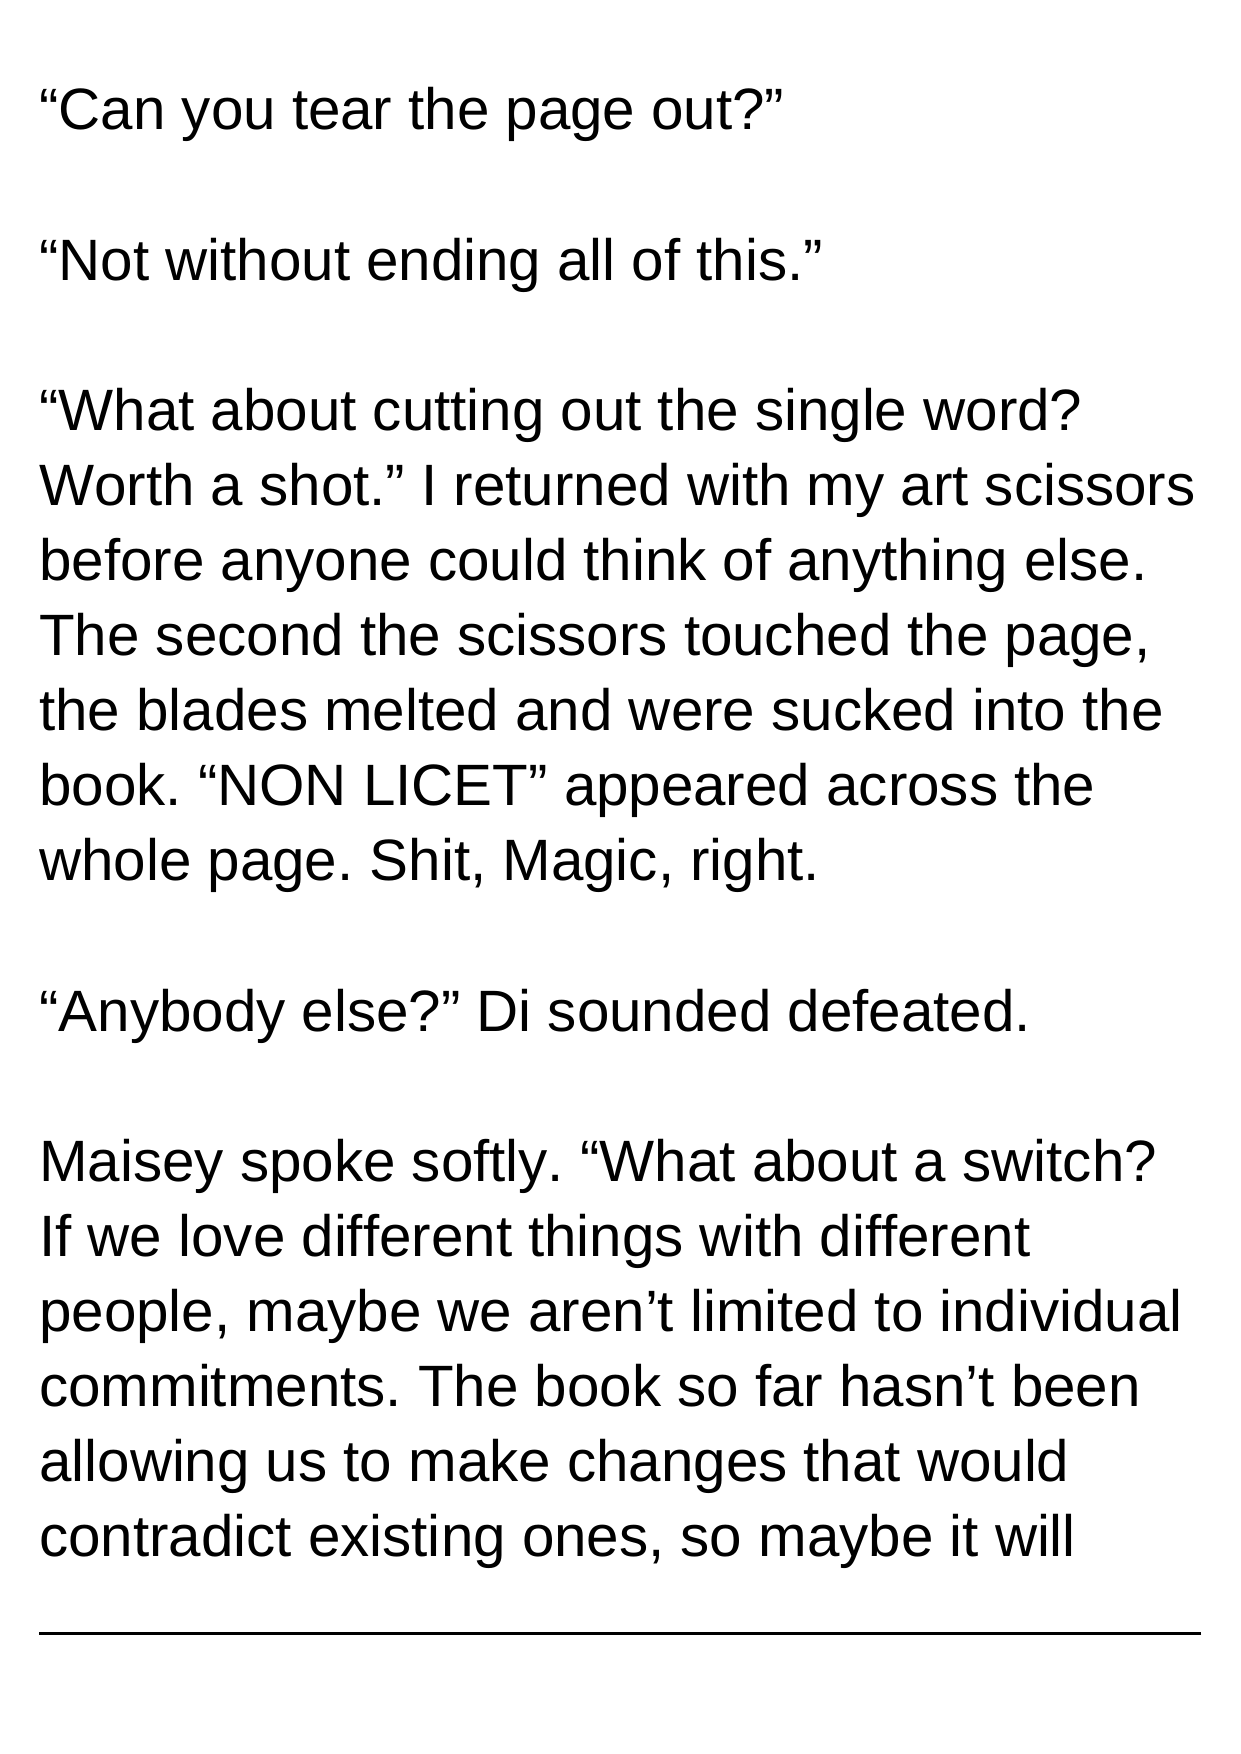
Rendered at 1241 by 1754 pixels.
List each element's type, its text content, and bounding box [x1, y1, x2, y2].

text “What about cutting out the single word? Worth a shot.” I returned with my art scissors before anyone could think of anything else. The second the scissors touched the page, the blades melted and were sucked into the book. “NON LICET” appeared across the whole page. Shit, Magic, right. [39, 376, 1201, 893]
text “Not without ending all of this.” [39, 225, 1201, 292]
text “Can you tear the page out?” [39, 75, 1201, 142]
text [39, 1127, 1201, 1632]
text “Anybody else?” Di sounded defeated. [39, 976, 1201, 1043]
